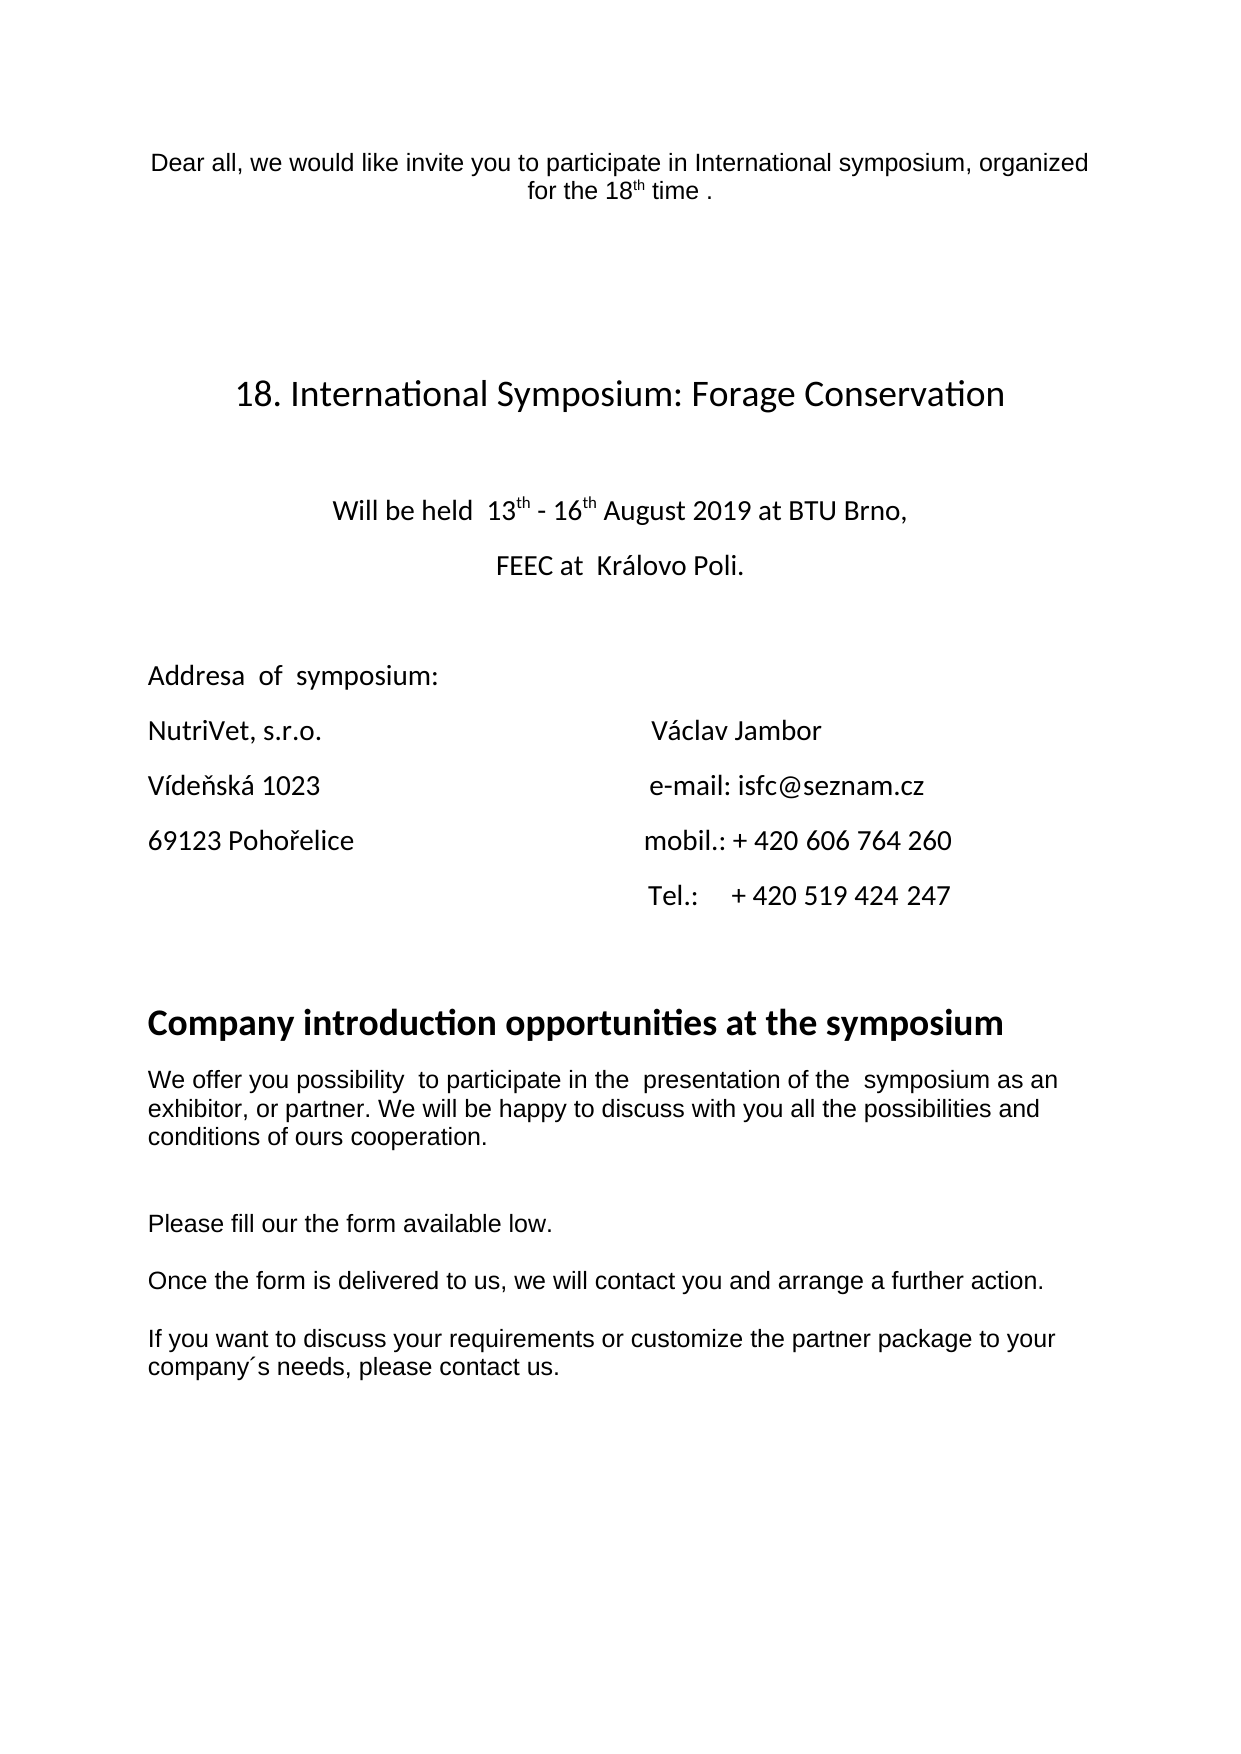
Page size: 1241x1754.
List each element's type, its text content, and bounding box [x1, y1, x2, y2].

text Dear all, we would like invite you to participate in International symposium, organized for the 18th time . [148, 148, 1093, 205]
text FEEC at Královo Poli. [148, 547, 1093, 582]
text Tel.: + 420 519 424 247 [148, 877, 1093, 913]
text Company introduction opportunities at the symposium [148, 999, 1093, 1044]
text Vídeňská 1023 e-mail: isfc@seznam.cz [148, 767, 1093, 803]
text 69123 Pohořelice mobil.: + 420 606 764 260 [148, 822, 1093, 858]
text Once the form is delivered to us, we will contact you and arrange a further action. [148, 1266, 1093, 1295]
text If you want to discuss your requirements or customize the partner package to your company´s needs, please contact us. [148, 1323, 1093, 1381]
text Addresa of symposium: [148, 657, 1093, 693]
text 18. International Symposium: Forage Conservation [148, 370, 1093, 416]
text NutriVet, s.r.o. Václav Jambor [148, 712, 1093, 748]
text Please fill our the form available low. [148, 1208, 1093, 1237]
text We offer you possibility to participate in the presentation of the symposium as an exhibitor, or partner. We will be happy to discuss with you all the possibilities and conditions of ours cooperation. [148, 1065, 1093, 1151]
text Will be held 13th - 16th August 2019 at BTU Brno, [148, 492, 1093, 527]
